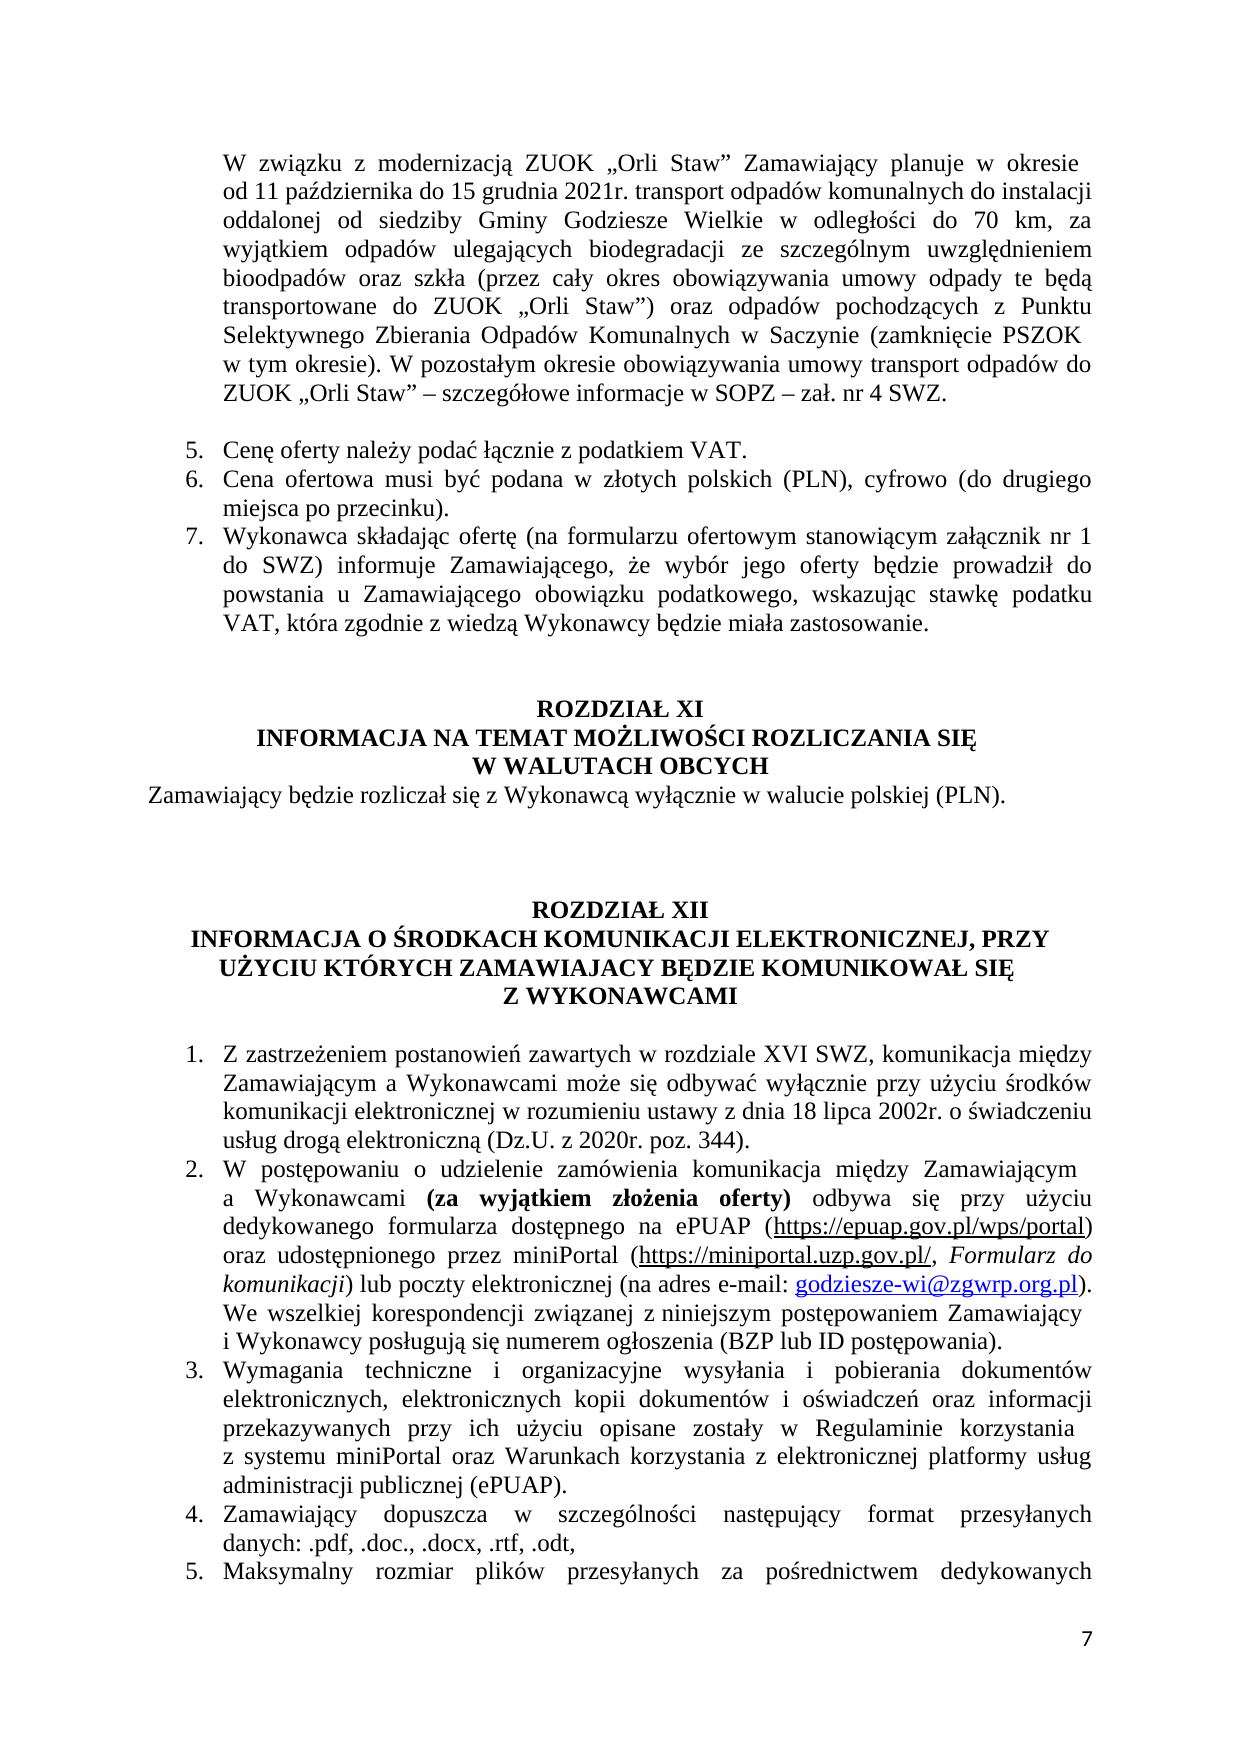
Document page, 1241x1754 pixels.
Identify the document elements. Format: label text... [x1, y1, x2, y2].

list Wykonawca składając ofertę (na formularzu ofertowym stanowiącym załącznik nr 1 do SWZ) informuje Zamawiającego, że wybór jego oferty będzie prowadził do powstania u Zamawiającego obowiązku podatkowego, wskazując stawkę podatku VAT, która zgodnie z wiedzą Wykonawcy będzie miała zastosowanie. [185, 521, 1093, 636]
text Zamawiający będzie rozliczał się z Wykonawcą wyłącznie w walucie polskiej (PLN). [148, 780, 1093, 809]
list Z zastrzeżeniem postanowień zawartych w rozdziale XVI SWZ, komunikacja między Zamawiającym a Wykonawcami może się odbywać wyłącznie przy użyciu środków komunikacji elektronicznej w rozumieniu ustawy z dnia 18 lipca 2002r. o świadczeniu usług drogą elektroniczną (Dz.U. z 2020r. poz. 344). [185, 1039, 1093, 1154]
list Cenę oferty należy podać łącznie z podatkiem VAT. [185, 435, 1093, 464]
text ROZDZIAŁ XI [148, 694, 1093, 723]
list Wymagania techniczne i organizacyjne wysyłania i pobierania dokumentów elektronicznych, elektronicznych kopii dokumentów i oświadczeń oraz informacji przekazywanych przy ich użyciu opisane zostały w Regulaminie korzystania z systemu miniPortal oraz Warunkach korzystania z elektronicznej platformy usług administracji publicznej (ePUAP). [185, 1355, 1093, 1499]
text INFORMACJA O ŚRODKACH KOMUNIKACJI ELEKTRONICZNEJ, PRZY UŻYCIU KTÓRYCH ZAMAWIAJACY BĘDZIE KOMUNIKOWAŁ SIĘ Z WYKONAWCAMI [148, 924, 1093, 1010]
list W postępowaniu o udzielenie zamówienia komunikacja między Zamawiającym a Wykonawcami (za wyjątkiem złożenia oferty) odbywa się przy użyciu dedykowanego formularza dostępnego na ePUAP (https://epuap.gov.pl/wps/portal) oraz udostępnionego przez miniPortal (https://miniportal.uzp.gov.pl/, Formularz do komunikacji) lub poczty elektronicznej (na adres e-mail: godziesze-wi@zgwrp.org.pl). We wszelkiej korespondencji związanej z niniejszym postępowaniem Zamawiający i Wykonawcy posługują się numerem ogłoszenia (BZP lub ID postępowania). [185, 1154, 1093, 1355]
text INFORMACJA NA TEMAT MOŻLIWOŚCI ROZLICZANIA SIĘ W WALUTACH OBCYCH [148, 723, 1093, 780]
text ROZDZIAŁ XII [148, 895, 1093, 924]
list Zamawiający dopuszcza w szczególności następujący format przesyłanych danych: .pdf, .doc., .docx, .rtf, .odt, [185, 1499, 1093, 1556]
list Cena ofertowa musi być podana w złotych polskich (PLN), cyfrowo (do drugiego miejsca po przecinku). [185, 464, 1093, 521]
list W związku z modernizacją ZUOK „Orli Staw” Zamawiający planuje w okresie od 11 października do 15 grudnia 2021r. transport odpadów komunalnych do instalacji oddalonej od siedziby Gminy Godziesze Wielkie w odległości do 70 km, za wyjątkiem odpadów ulegających biodegradacji ze szczególnym uwzględnieniem bioodpadów oraz szkła (przez cały okres obowiązywania umowy odpady te będą transportowane do ZUOK „Orli Staw”) oraz odpadów pochodzących z Punktu Selektywnego Zbierania Odpadów Komunalnych w Saczynie (zamknięcie PSZOK w tym okresie). W pozostałym okresie obowiązywania umowy transport odpadów do ZUOK „Orli Staw” – szczegółowe informacje w SOPZ – zał. nr 4 SWZ. [223, 148, 1093, 406]
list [185, 1556, 1093, 1585]
